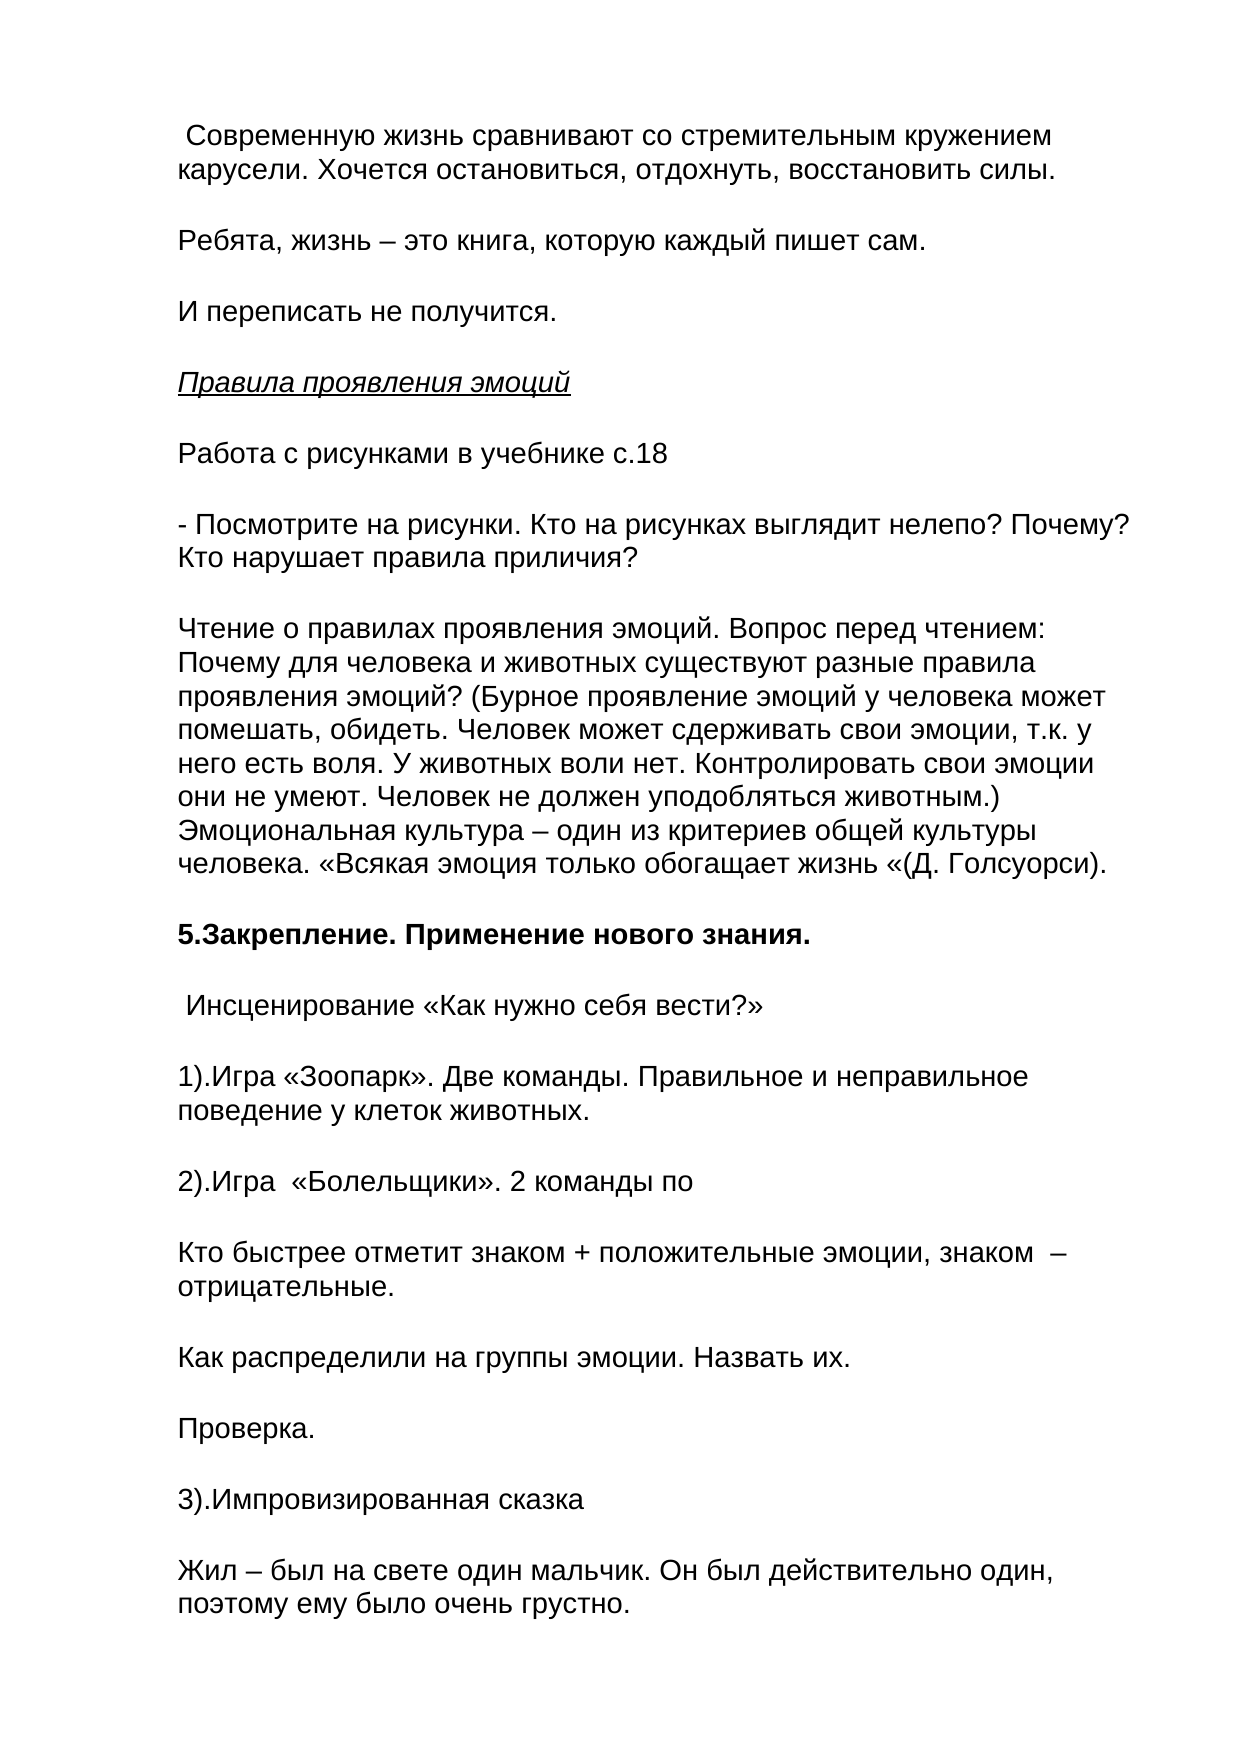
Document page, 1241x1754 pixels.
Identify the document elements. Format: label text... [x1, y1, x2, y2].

text - Посмотрите на рисунки. Кто на рисунках выглядит нелепо? Почему? Кто нарушает правила приличия? [177, 507, 1152, 574]
text Ребята, жизнь – это книга, которую каждый пишет сам. [177, 223, 1152, 256]
text Жил – был на свете один мальчик. Он был действительно один, поэтому ему было очень грустно. [177, 1553, 1152, 1620]
text Современную жизнь сравнивают со стремительным кружением карусели. Хочется остановиться, отдохнуть, восстановить силы. [177, 118, 1152, 185]
text Проверка. [177, 1411, 1152, 1444]
text 5.Закрепление. Применение нового знания. [177, 917, 1152, 951]
text Чтение о правилах проявления эмоций. Вопрос перед чтением: Почему для человека и животных существуют разные правила проявления эмоций? (Бурное проявление эмоций у человека может помешать, обидеть. Человек может сдерживать свои эмоции, т.к. у него есть воля. У животных воли нет. Контролировать свои эмоции они не умеют. Человек не должен уподобляться животным.) Эмоциональная культура – один из критериев общей культуры человека. «Всякая эмоция только обогащает жизнь «(Д. Голсуорси). [177, 611, 1152, 880]
text 3).Импровизированная сказка [177, 1482, 1152, 1515]
text 1).Игра «Зоопарк». Две команды. Правильное и неправильное поведение у клеток животных. [177, 1059, 1152, 1126]
text Кто быстрее отметит знаком + положительные эмоции, знаком – отрицательные. [177, 1235, 1152, 1302]
text Работа с рисунками в учебнике с.18 [177, 436, 1152, 469]
text Инсценирование «Как нужно себя вести?» [177, 988, 1152, 1022]
text Правила проявления эмоций [177, 365, 1152, 398]
text И переписать не получится. [177, 294, 1152, 327]
text Как распределили на группы эмоции. Назвать их. [177, 1339, 1152, 1373]
text 2).Игра «Болельщики». 2 команды по [177, 1164, 1152, 1197]
